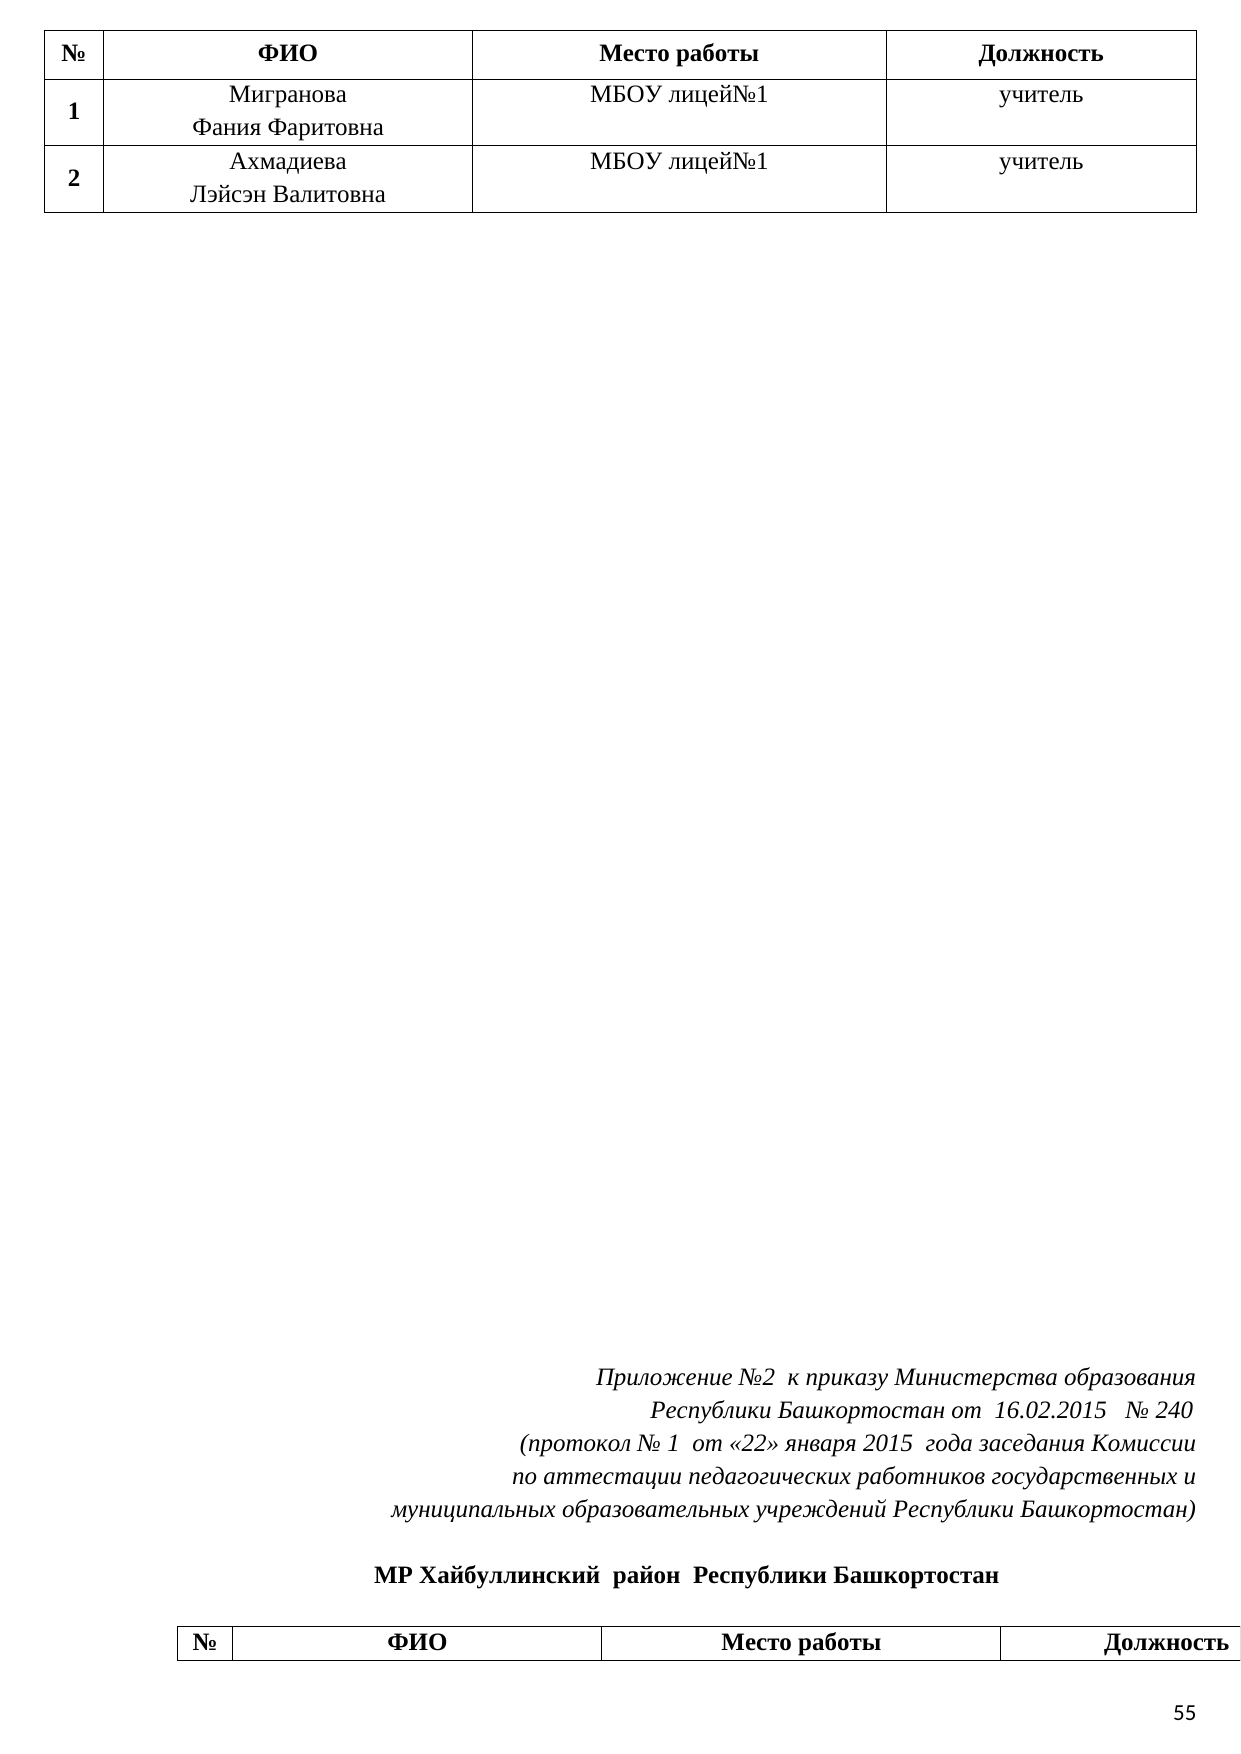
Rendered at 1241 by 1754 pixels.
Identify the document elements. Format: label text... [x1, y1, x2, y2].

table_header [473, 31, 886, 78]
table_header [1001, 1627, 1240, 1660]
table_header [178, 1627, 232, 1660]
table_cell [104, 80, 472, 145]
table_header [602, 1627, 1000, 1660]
text Приложение №2 к приказу Министерства образования [177, 1362, 1196, 1391]
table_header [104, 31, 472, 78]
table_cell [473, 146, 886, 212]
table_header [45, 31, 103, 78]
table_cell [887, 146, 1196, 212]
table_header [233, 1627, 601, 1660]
text Республики Башкортостан от 16.02.2015 № 240 [177, 1395, 1196, 1424]
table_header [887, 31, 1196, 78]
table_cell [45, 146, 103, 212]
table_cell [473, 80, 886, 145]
text МР Хайбуллинский район Республики Башкортостан [177, 1560, 1196, 1589]
text по аттестации педагогических работников государственных и [177, 1461, 1196, 1490]
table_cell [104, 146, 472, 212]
text (протокол № 1 от «22» января 2015 года заседания Комиссии [177, 1428, 1196, 1457]
text муниципальных образовательных учреждений Республики Башкортостан) [177, 1494, 1196, 1523]
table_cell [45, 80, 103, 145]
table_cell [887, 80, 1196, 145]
